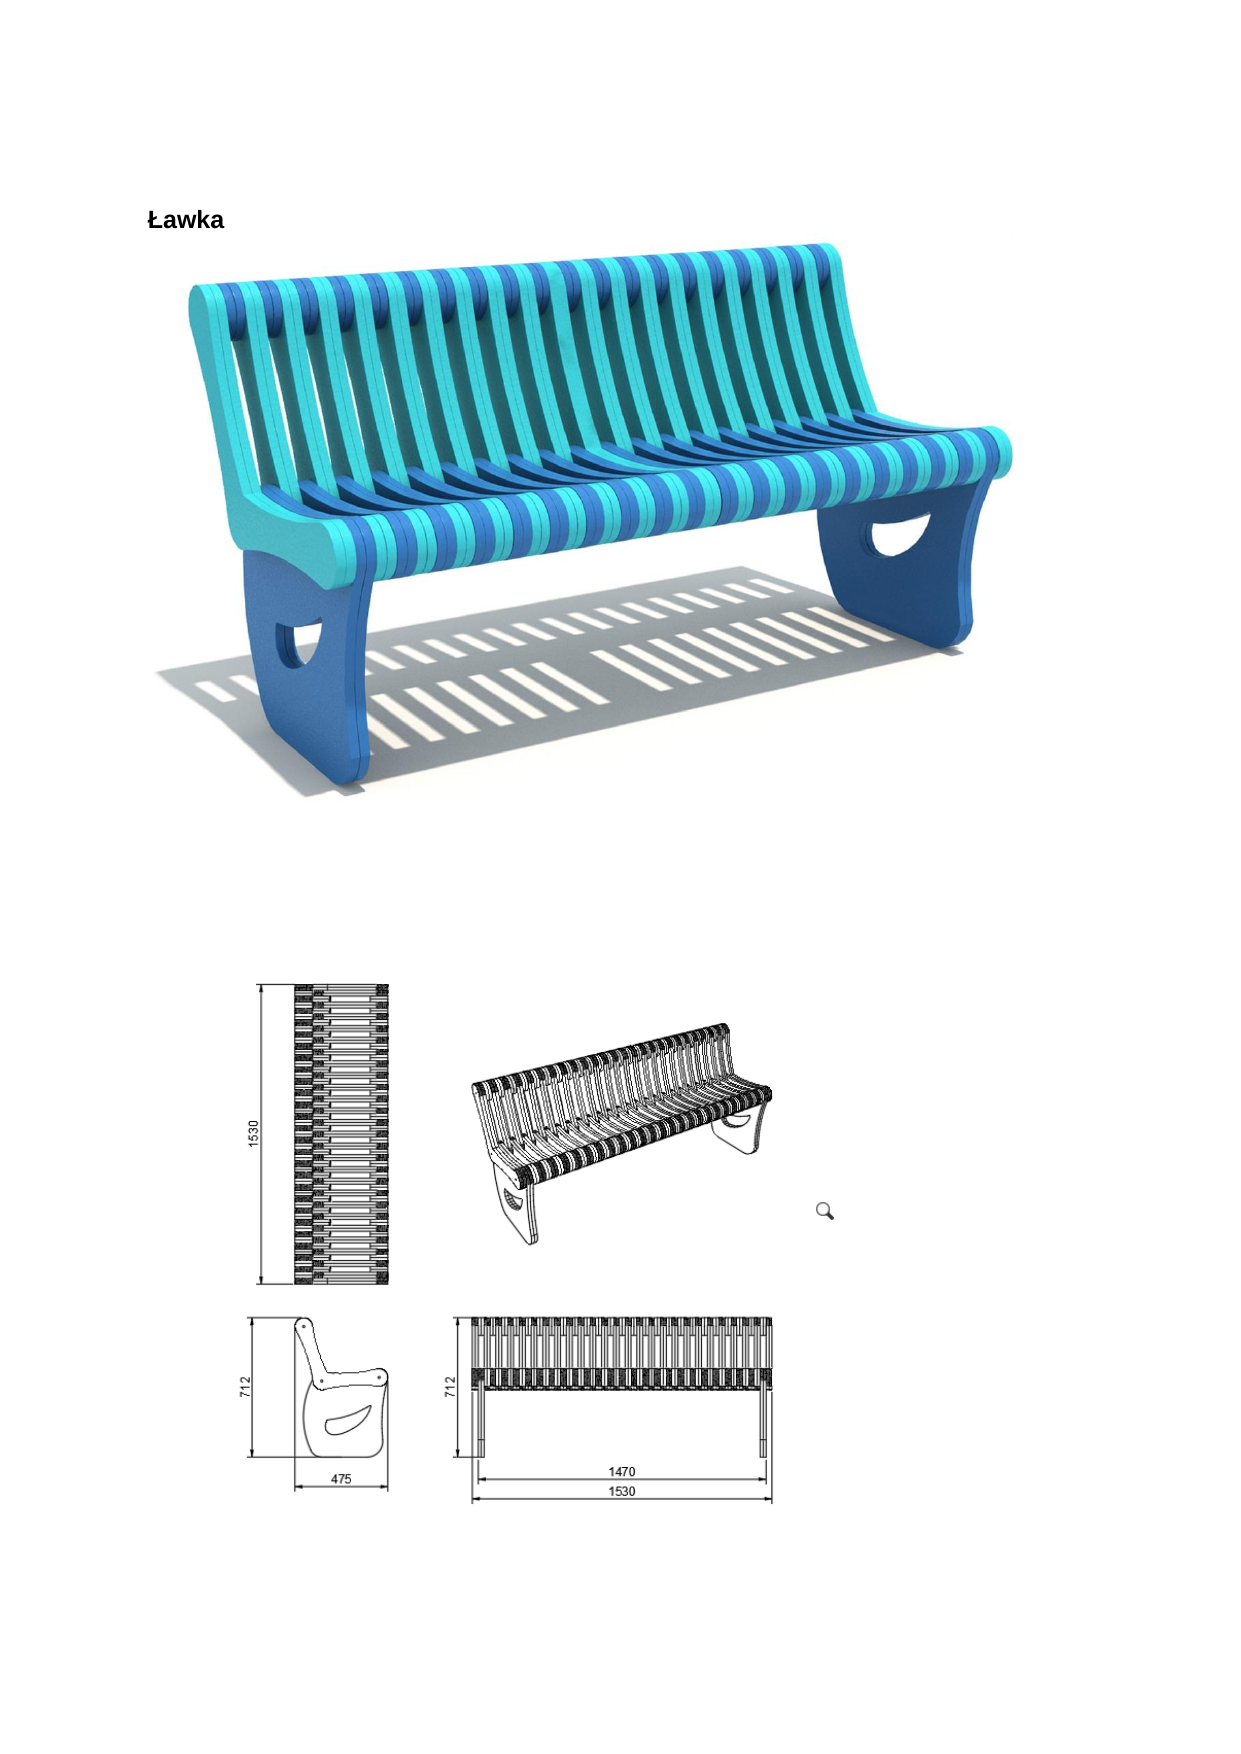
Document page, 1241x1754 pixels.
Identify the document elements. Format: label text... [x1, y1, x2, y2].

text Ławka [148, 205, 1093, 234]
picture [147, 233, 1013, 807]
picture [147, 878, 1013, 1571]
